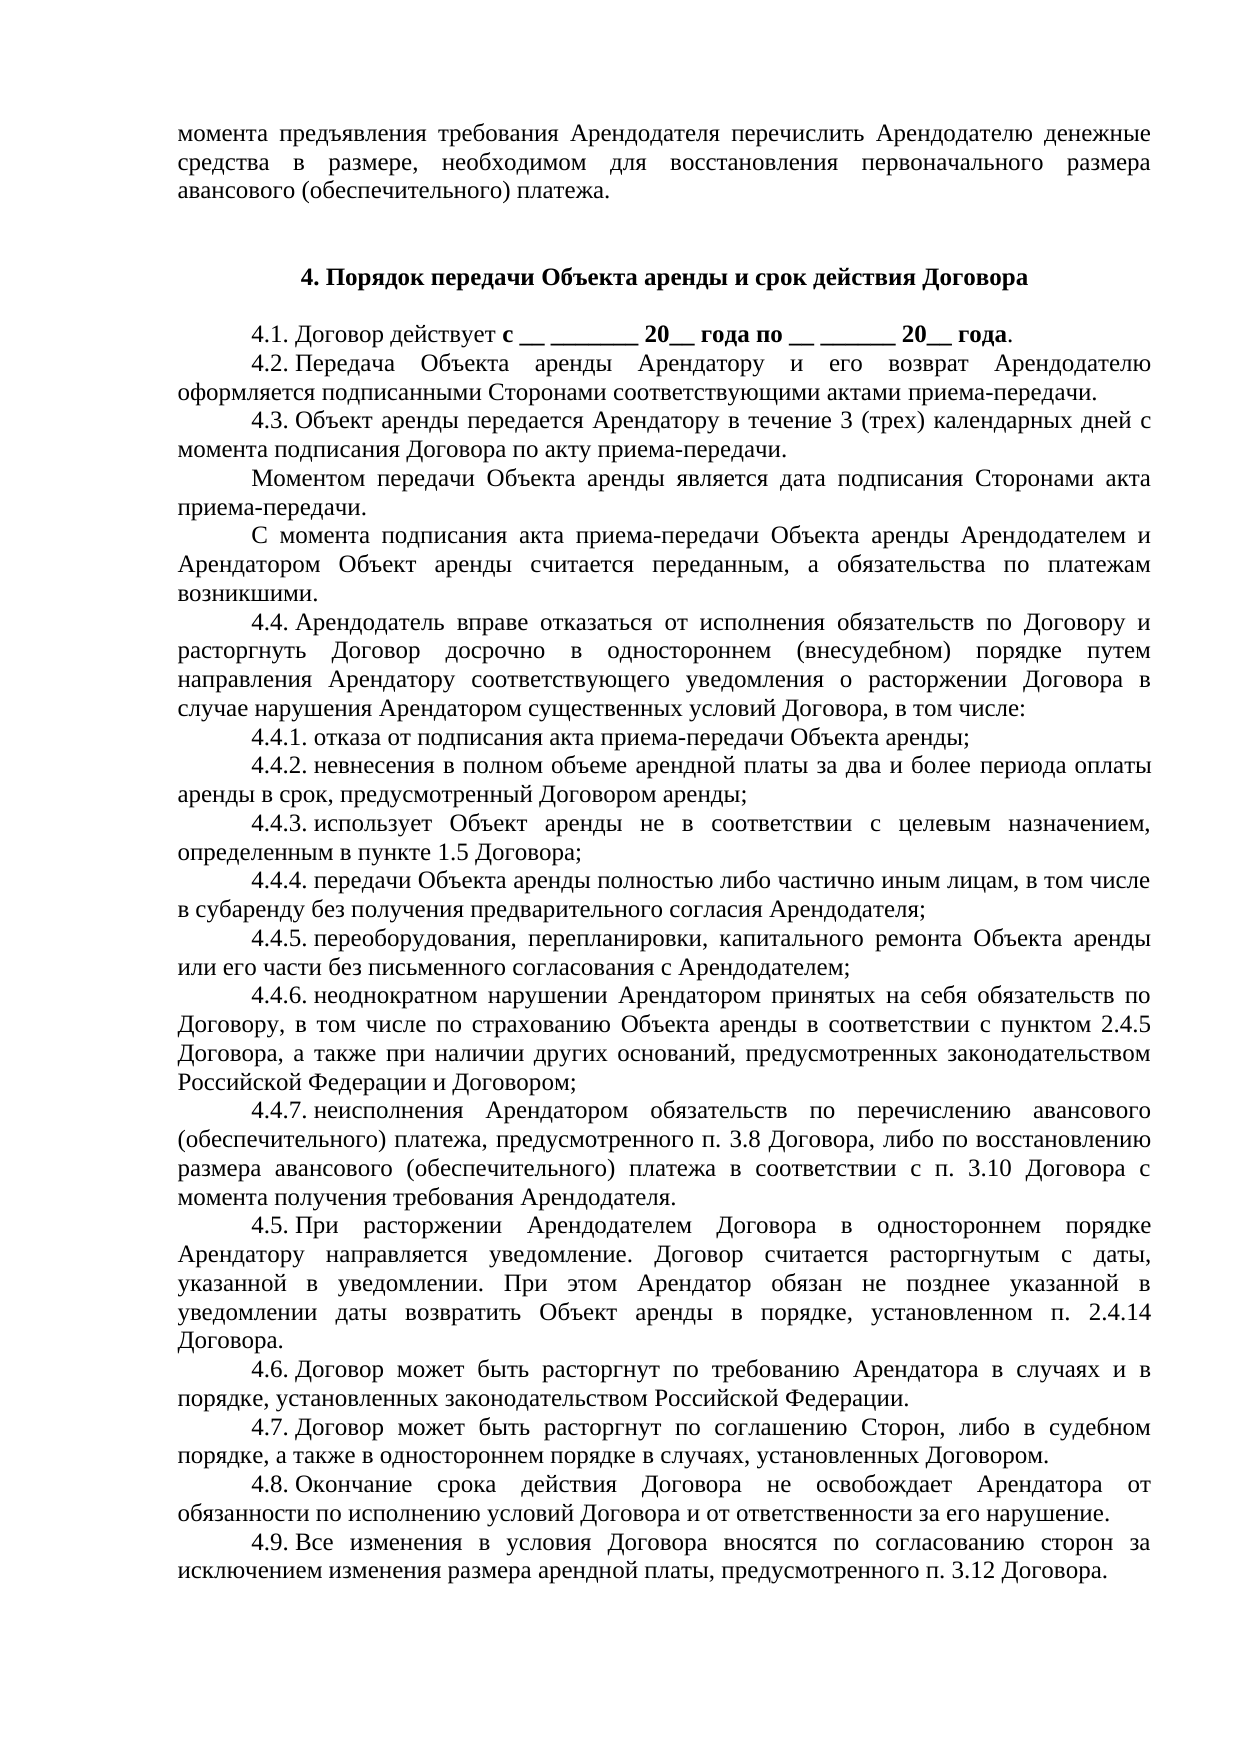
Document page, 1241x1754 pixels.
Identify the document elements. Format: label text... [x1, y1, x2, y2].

text 4.8. Окончание срока действия Договора не освобождает Арендатора от обязанности по исполнению условий Договора и от ответственности за его нарушение. [177, 1469, 1152, 1527]
text 4.9. Все изменения в условия Договора вносятся по согласованию сторон за исключением изменения размера арендной платы, предусмотренного п. 3.12 Договора. [177, 1527, 1152, 1584]
text 4. Порядок передачи Объекта аренды и срок действия Договора [177, 262, 1152, 291]
text С момента подписания акта приема-передачи Объекта аренды Арендодателем и Арендатором Объект аренды считается переданным, а обязательства по платежам возникшими. [177, 521, 1152, 607]
text 4.4.4. передачи Объекта аренды полностью либо частично иным лицам, в том числе в субаренду без получения предварительного согласия Арендодателя; [177, 866, 1152, 923]
text Моментом передачи Объекта аренды является дата подписания Сторонами акта приема-передачи. [177, 463, 1152, 521]
text 4.6. Договор может быть расторгнут по требованию Арендатора в случаях и в порядке, установленных законодательством Российской Федерации. [177, 1354, 1152, 1412]
text 4.4.5. переоборудования, перепланировки, капитального ремонта Объекта аренды или его части без письменного согласования с Арендодателем; [177, 923, 1152, 981]
text 4.4. Арендодатель вправе отказаться от исполнения обязательств по Договору и расторгнуть Договор досрочно в одностороннем (внесудебном) порядке путем направления Арендатору соответствующего уведомления о расторжении Договора в случае нарушения Арендатором существенных условий Договора, в том числе: [177, 607, 1152, 722]
text 4.4.7. неисполнения Арендатором обязательств по перечислению авансового (обеспечительного) платежа, предусмотренного п. 3.8 Договора, либо по восстановлению размера авансового (обеспечительного) платежа в соответствии с п. 3.10 Договора с момента получения требования Арендодателя. [177, 1096, 1152, 1211]
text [177, 118, 1152, 204]
text 4.4.3. использует Объект аренды не в соответствии с целевым назначением, определенным в пункте 1.5 Договора; [177, 808, 1152, 866]
text 4.4.1. отказа от подписания акта приема-передачи Объекта аренды; [177, 722, 1152, 751]
text 4.5. При расторжении Арендодателем Договора в одностороннем порядке Арендатору направляется уведомление. Договор считается расторгнутым с даты, указанной в уведомлении. При этом Арендатор обязан не позднее указанной в уведомлении даты возвратить Объект аренды в порядке, установленном п. 2.4.14 Договора. [177, 1211, 1152, 1354]
text 4.4.2. невнесения в полном объеме арендной платы за два и более периода оплаты аренды в срок, предусмотренный Договором аренды; [177, 751, 1152, 808]
text 4.3. Объект аренды передается Арендатору в течение 3 (трех) календарных дней с момента подписания Договора по акту приема-передачи. [177, 406, 1152, 463]
text 4.7. Договор может быть расторгнут по соглашению Сторон, либо в судебном порядке, а также в одностороннем порядке в случаях, установленных Договором. [177, 1412, 1152, 1469]
text 4.2. Передача Объекта аренды Арендатору и его возврат Арендодателю оформляется подписанными Сторонами соответствующими актами приема-передачи. [177, 348, 1152, 406]
text 4.4.6. неоднократном нарушении Арендатором принятых на себя обязательств по Договору, в том числе по страхованию Объекта аренды в соответствии с пунктом 2.4.5 Договора, а также при наличии других оснований, предусмотренных законодательством Российской Федерации и Договором; [177, 981, 1152, 1096]
text 4.1. Договор действует с __ _______ 20__ года по __ ______ 20__ года. [177, 319, 1152, 348]
